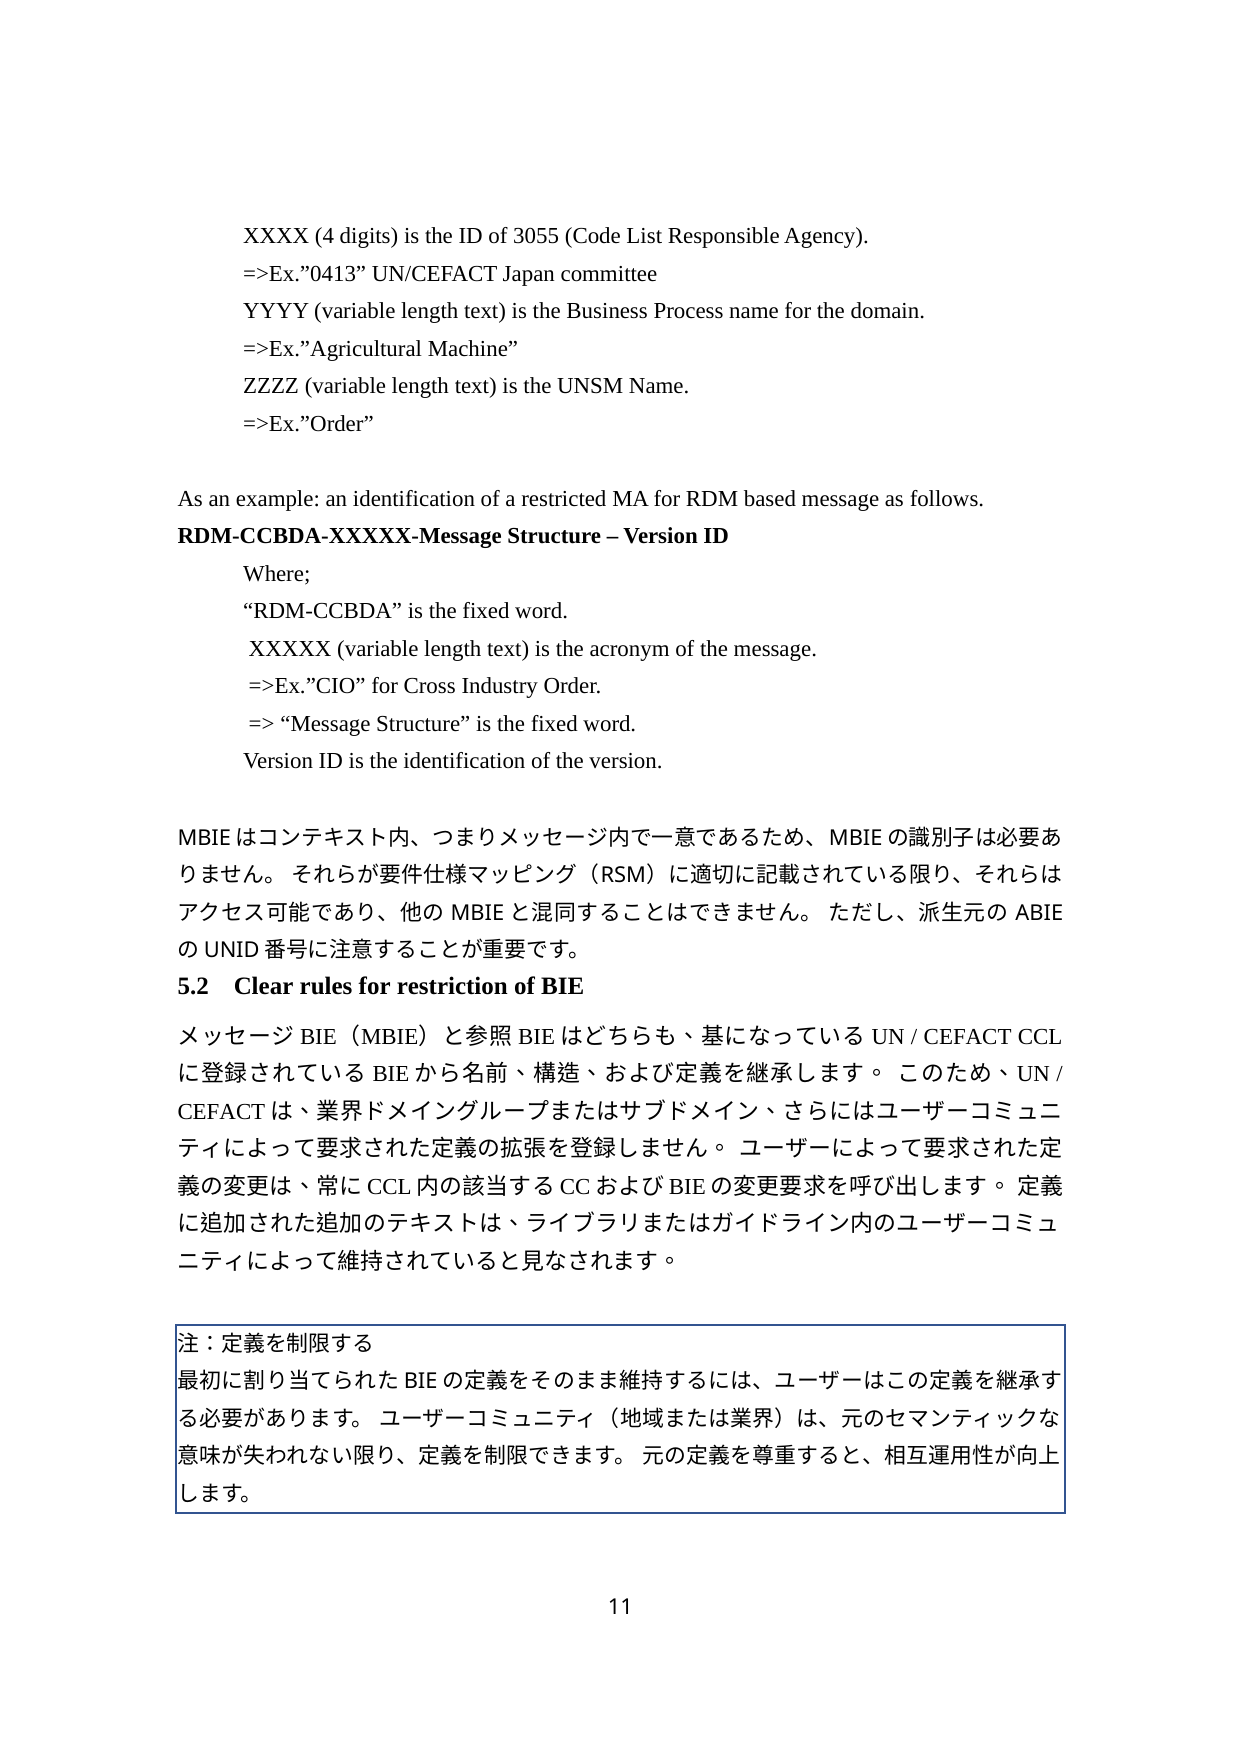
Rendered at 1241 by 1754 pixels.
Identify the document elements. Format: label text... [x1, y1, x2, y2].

text XXXX (4 digits) is the ID of 3055 (Code List Responsible Agency). [243, 217, 1063, 254]
text Version ID is the identification of the version. [243, 742, 1063, 779]
text As an example: an identification of a restricted MA for RDM based message as follows. [177, 479, 1063, 517]
text 最初に割り当てられたBIEの定義をそのまま維持するには、ユーザーはこの定義を継承する必要があります。 ユーザーコミュニティ（地域または業界）は、元のセマンティックな意味が失われない限り、定義を制限できます。 元の定義を尊重すると、相互運用性が向上します。 [177, 1361, 1063, 1511]
text ZZZZ (variable length text) is the UNSM Name. [243, 367, 1063, 404]
text =>Ex.”Agricultural Machine” [243, 329, 1063, 367]
text YYYY (variable length text) is the Business Process name for the domain. [243, 292, 1063, 329]
text MBIEはコンテキスト内、つまりメッセージ内で一意であるため、MBIEの識別子は必要ありません。 それらが要件仕様マッピング（RSM）に適切に記載されている限り、それらはアクセス可能であり、他のMBIEと混同することはできません。 ただし、派生元のABIEのUNID番号に注意することが重要です。 [177, 817, 1063, 967]
text XXXXX (variable length text) is the acronym of the message. [243, 629, 1063, 667]
text メッセージBIE（MBIE）と参照BIEはどちらも、基になっているUN / CEFACT CCLに登録されているBIEから名前、構造、および定義を継承します。 このため、UN / CEFACTは、業界ドメイングループまたはサブドメイン、さらにはユーザーコミュニティによって要求された定義の拡張を登録しません。 ユーザーによって要求された定義の変更は、常にCCL内の該当するCCおよびBIEの変更要求を呼び出します。 定義に追加された追加のテキストは、ライブラリまたはガイドライン内のユーザーコミュニティによって維持されていると見なされます。 [177, 1017, 1063, 1279]
text Clear rules for restriction of BIE [177, 967, 1063, 1004]
text “RDM-CCBDA” is the fixed word. [243, 592, 1063, 629]
text =>Ex.”Order” [243, 404, 1063, 442]
text Where; [243, 554, 1063, 592]
text =>Ex.”0413” UN/CEFACT Japan committee [243, 254, 1063, 292]
text RDM-CCBDA-XXXXX-Message Structure – Version ID [177, 517, 1063, 554]
text 注：定義を制限する [177, 1326, 1063, 1361]
text => “Message Structure” is the fixed word. [243, 704, 1063, 742]
text =>Ex.”CIO” for Cross Industry Order. [243, 667, 1063, 704]
